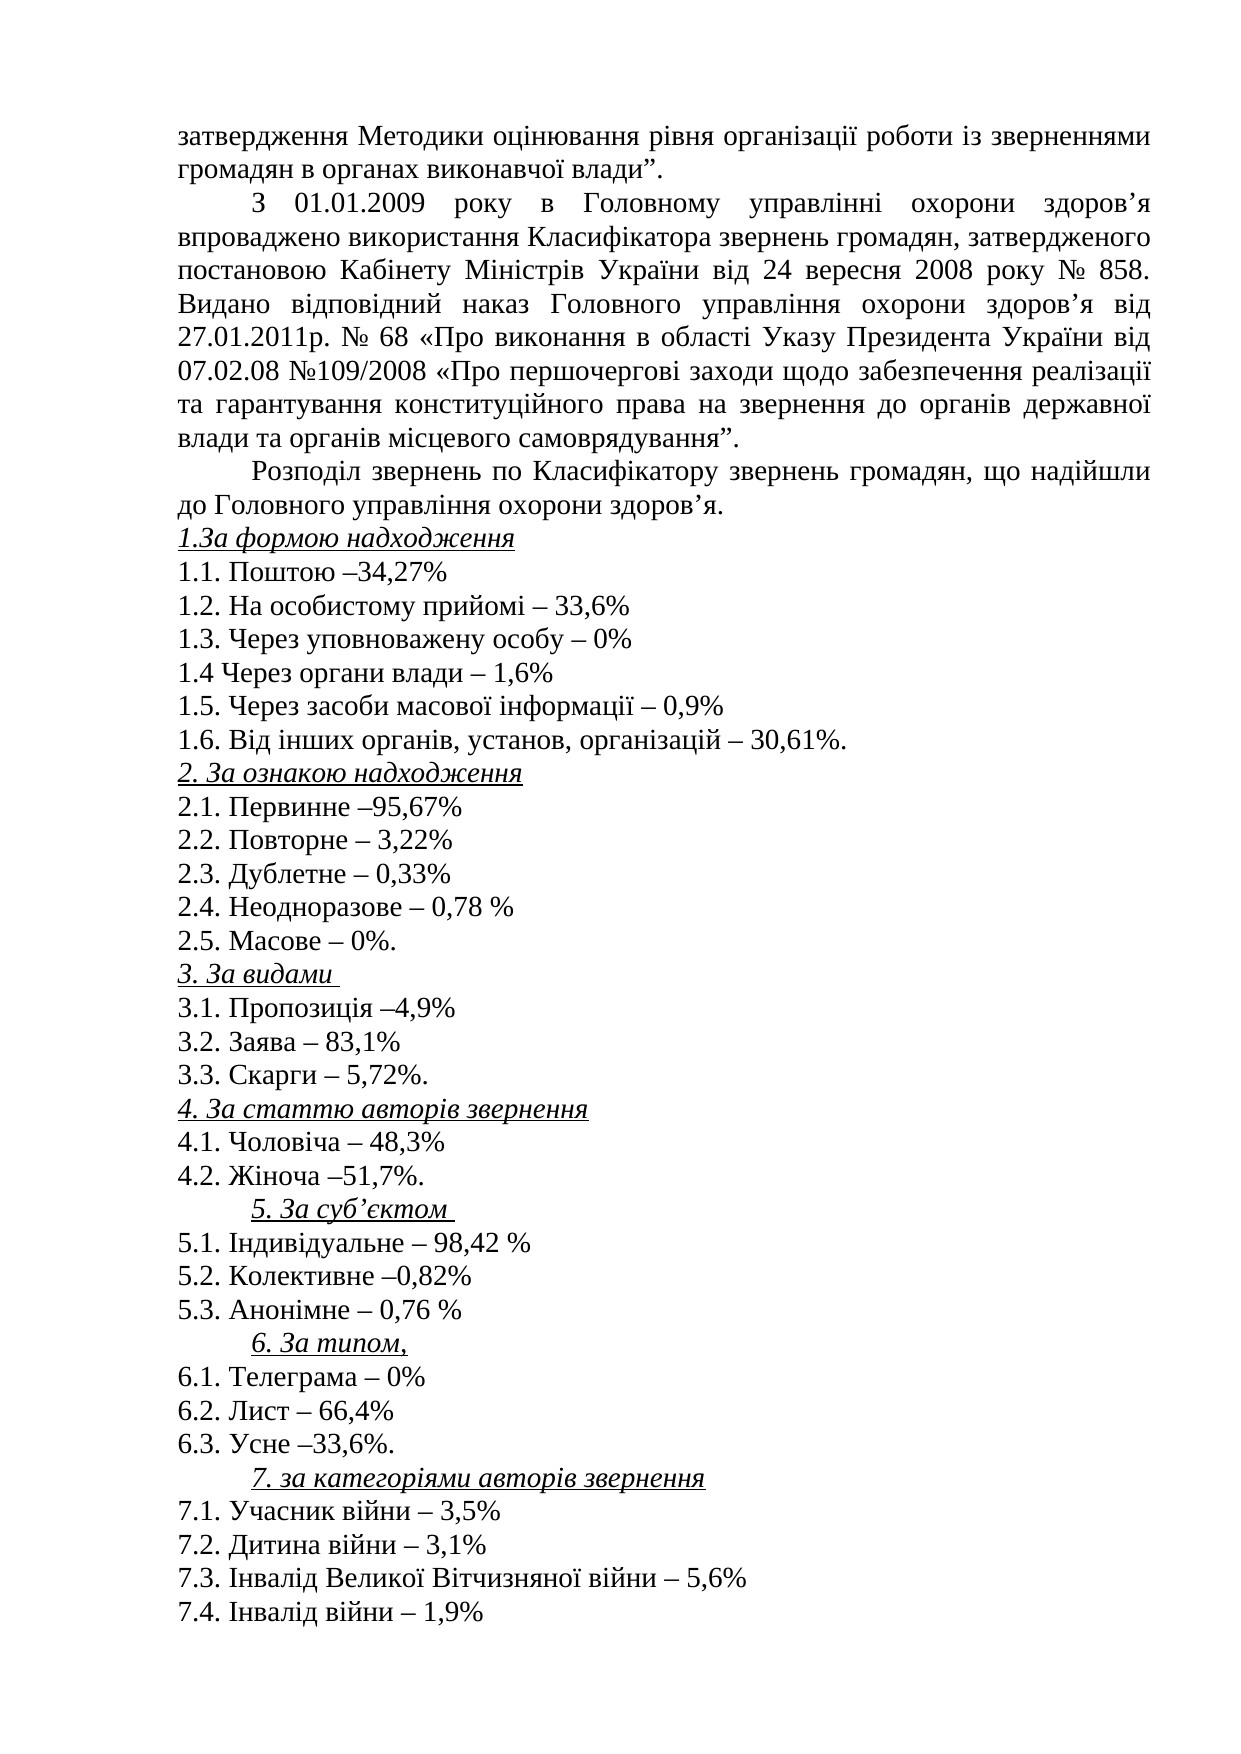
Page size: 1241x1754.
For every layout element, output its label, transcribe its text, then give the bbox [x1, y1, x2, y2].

text 6.1. Телеграма – 0% [177, 1359, 1152, 1393]
text 5. За суб’єктом [177, 1191, 1152, 1225]
text 4.2. Жіноча –51,7%. [177, 1158, 1152, 1191]
text 3.2. Заява – 83,1% [177, 1024, 1152, 1057]
text Розподіл звернень по Класифікатору звернень громадян, що надійшли до Головного управління охорони здоров’я. [177, 453, 1152, 521]
text 2.4. Неодноразове – 0,78 % [177, 889, 1152, 923]
text 2. За ознакою надходження [177, 755, 1152, 789]
text 3.1. Пропозиція –4,9% [177, 990, 1152, 1024]
text 1.2. На особистому прийомі – 33,6% [177, 588, 1152, 621]
text 1.1. Поштою –34,27% [177, 554, 1152, 588]
text 7. за категоріями авторів звернення [177, 1460, 1152, 1493]
text 1.3. Через уповноважену особу – 0% [177, 621, 1152, 655]
text 4. За статтю авторів звернення [177, 1091, 1152, 1124]
text 1.5. Через засоби масової інформації – 0,9% [177, 688, 1152, 722]
text 2.5. Масове – 0%. [177, 923, 1152, 957]
text 1.6. Від інших органів, установ, організацій – 30,61%. [177, 722, 1152, 755]
text 6.3. Усне –33,6%. [177, 1426, 1152, 1460]
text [177, 118, 1152, 185]
text 1.4 Через органи влади – 1,6% [177, 655, 1152, 688]
text 5.1. Індивідуальне – 98,42 % [177, 1225, 1152, 1258]
text 7.3. Інвалід Великої Вітчизняної війни – 5,6% [177, 1560, 1152, 1594]
text 2.3. Дублетне – 0,33% [177, 856, 1152, 889]
text 5.2. Колективне –0,82% [177, 1258, 1152, 1292]
text 6.2. Лист – 66,4% [177, 1393, 1152, 1426]
text 7.2. Дитина війни – 3,1% [177, 1527, 1152, 1560]
text 1.За формою надходження [177, 521, 1152, 554]
text 3. За видами [177, 957, 1152, 990]
text З 01.01.2009 року в Головному управлінні охорони здоров’я впроваджено використання Класифікатора звернень громадян, затвердженого постановою Кабінету Міністрів України від 24 вересня 2008 року № 858. Видано відповідний наказ Головного управління охорони здоров’я від 27.01.2011р. № 68 «Про виконання в області Указу Президента України від 07.02.08 №109/2008 «Про першочергові заходи щодо забезпечення реалізації та гарантування конституційного права на звернення до органів державної влади та органів місцевого самоврядування”. [177, 185, 1152, 453]
text 7.1. Учасник війни – 3,5% [177, 1493, 1152, 1527]
text 4.1. Чоловіча – 48,3% [177, 1124, 1152, 1158]
text 5.3. Анонімне – 0,76 % [177, 1292, 1152, 1326]
text 2.1. Первинне –95,67% [177, 789, 1152, 822]
text 3.3. Скарги – 5,72%. [177, 1057, 1152, 1091]
text 6. За типом, [177, 1326, 1152, 1359]
text 7.4. Інвалід війни – 1,9% [177, 1594, 1152, 1627]
text 2.2. Повторне – 3,22% [177, 822, 1152, 856]
